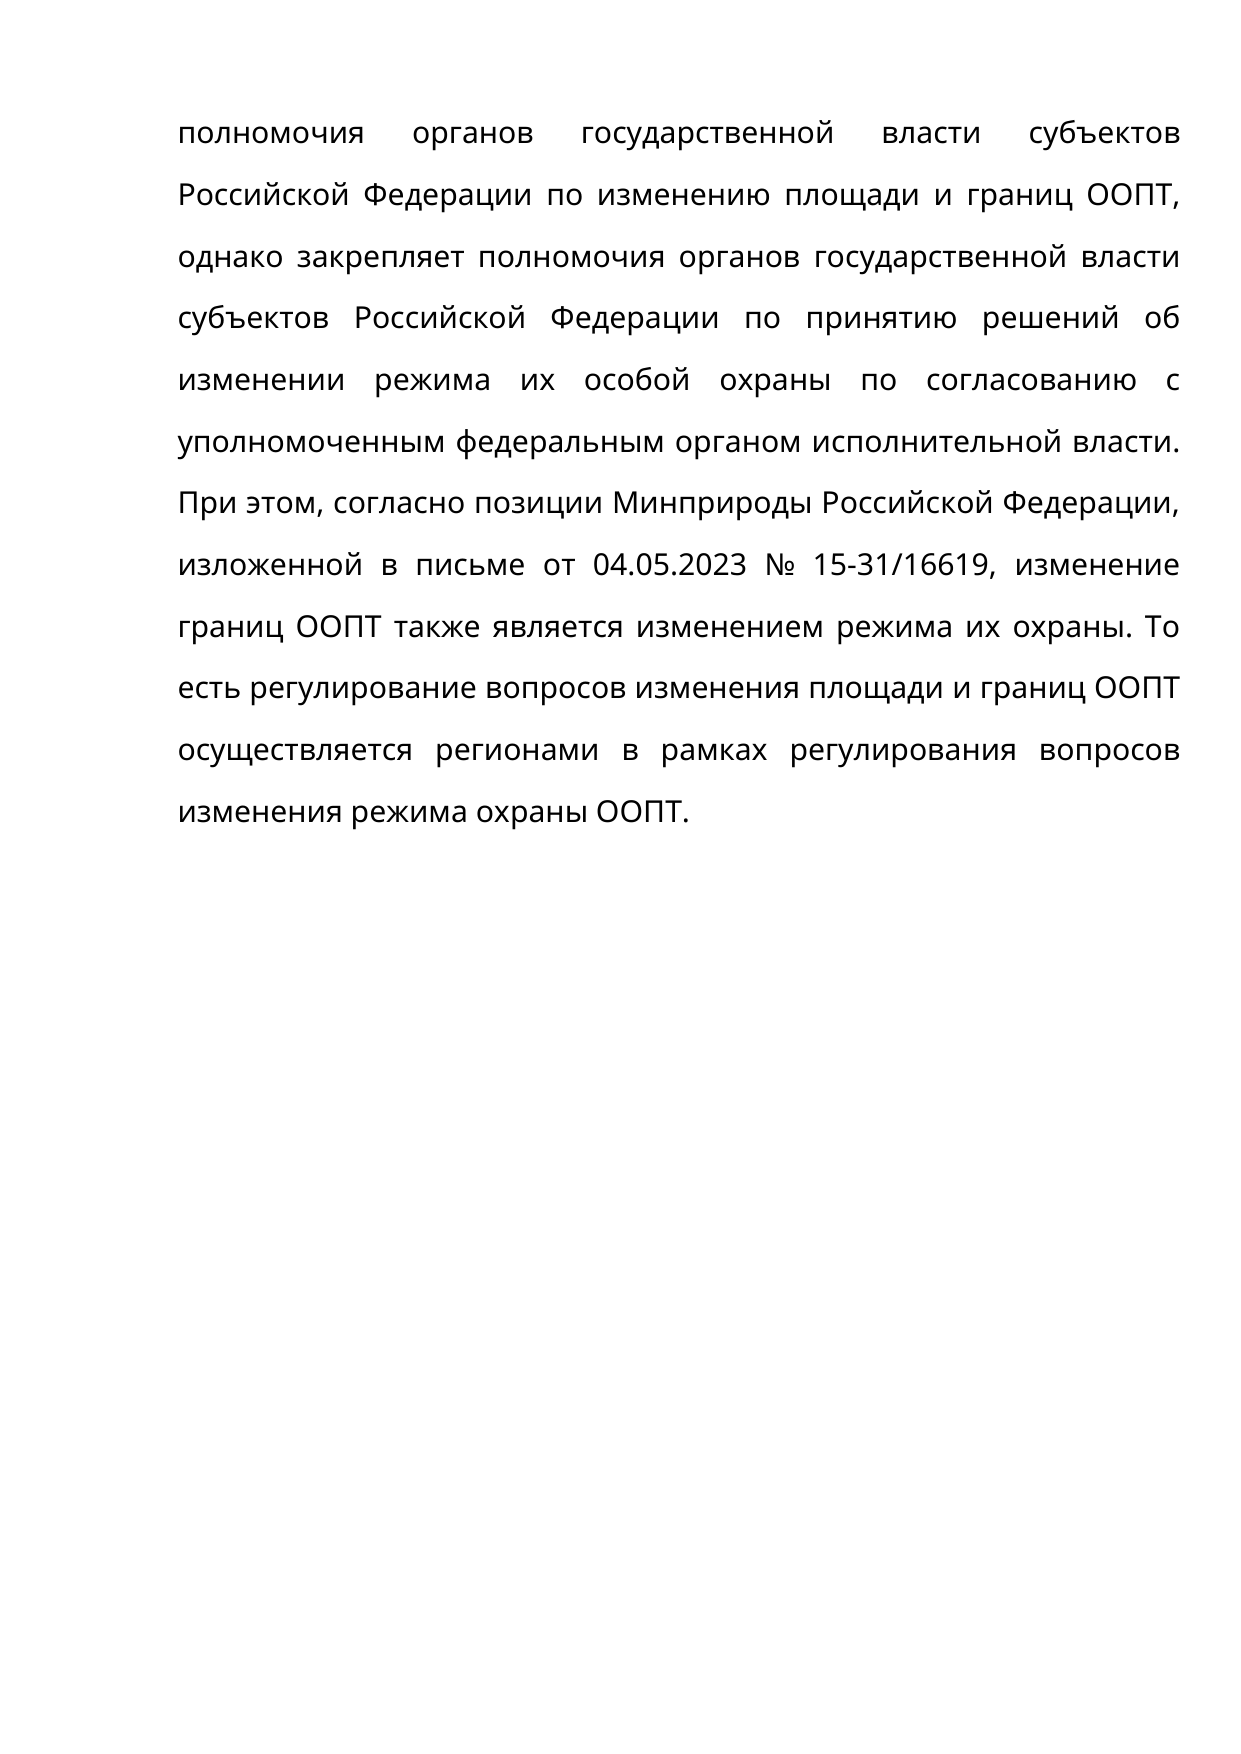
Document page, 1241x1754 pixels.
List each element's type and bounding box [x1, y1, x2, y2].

text [177, 111, 1181, 831]
